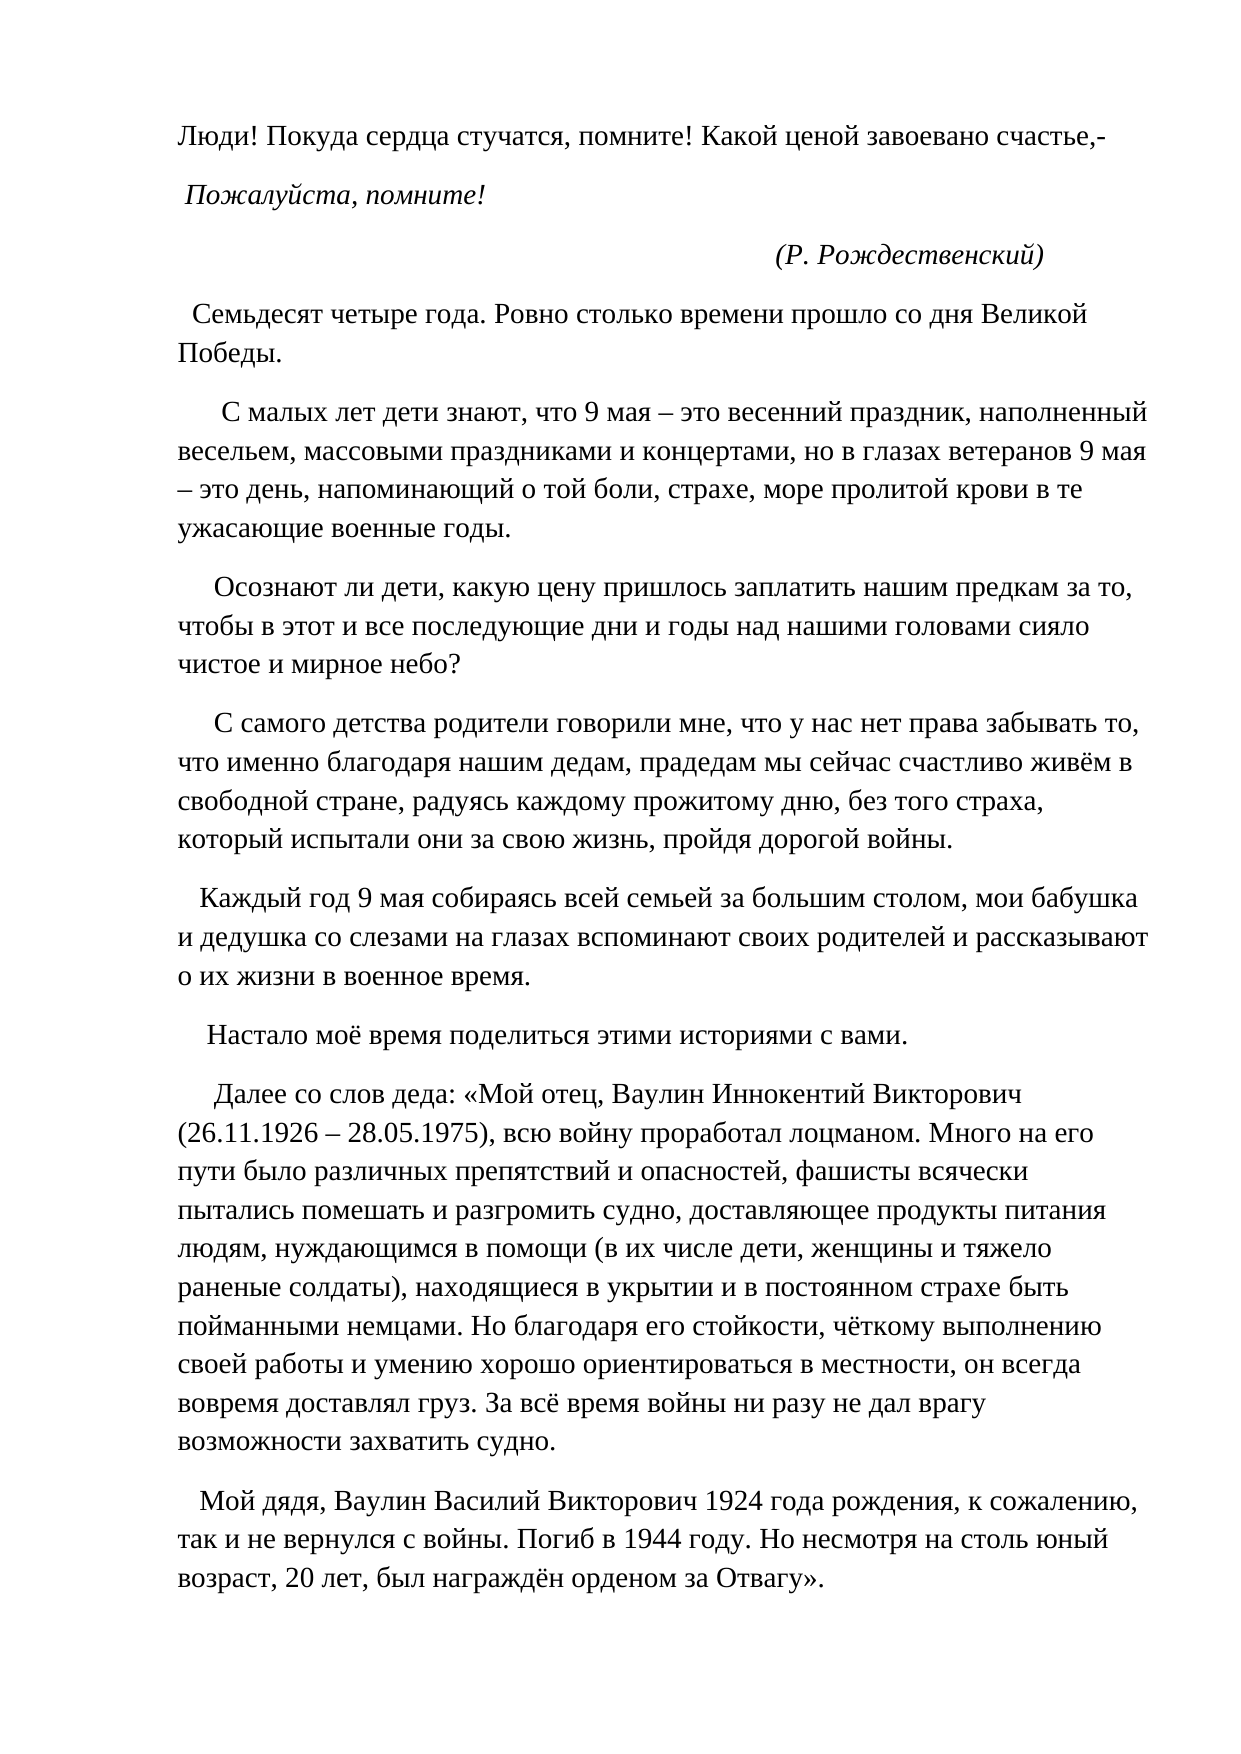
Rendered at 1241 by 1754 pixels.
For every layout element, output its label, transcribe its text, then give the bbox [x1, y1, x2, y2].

text Каждый год 9 мая собираясь всей семьей за большим столом, мои бабушка и дедушка со слезами на глазах вспоминают своих родителей и рассказывают о их жизни в военное время. [177, 881, 1152, 991]
text С самого детства родители говорили мне, что у нас нет права забывать то, что именно благодаря нашим дедам, прадедам мы сейчас счастливо живём в свободной стране, радуясь каждому прожитому дню, без того страха, который испытали они за свою жизнь, пройдя дорогой войны. [177, 706, 1152, 855]
text (Р. Рождественский) [177, 237, 1152, 270]
text С малых лет дети знают, что 9 мая – это весенний праздник, наполненный весельем, массовыми праздниками и концертами, но в глазах ветеранов 9 мая – это день, напоминающий о той боли, страхе, море пролитой крови в те ужасающие военные годы. [177, 394, 1152, 543]
text Настало моё время поделиться этими историями с вами. [177, 1017, 1152, 1051]
text Семьдесят четыре года. Ровно столько времени прошло со дня Великой Победы. [177, 296, 1152, 368]
text Мой дядя, Ваулин Василий Викторович 1924 года рождения, к сожалению, так и не вернулся с войны. Погиб в 1944 году. Но несмотря на столь юный возраст, 20 лет, был награждён орденом за Отвагу». [177, 1483, 1152, 1593]
text Далее со слов деда: «Мой отец, Ваулин Иннокентий Викторович (26.11.1926 – 28.05.1975), всю войну проработал лоцманом. Много на его пути было различных препятствий и опасностей, фашисты всячески пытались помешать и разгромить судно, доставляющее продукты питания людям, нуждающимся в помощи (в их числе дети, женщины и тяжело раненые солдаты), находящиеся в укрытии и в постоянном страхе быть пойманными немцами. Но благодаря его стойкости, чёткому выполнению своей работы и умению хорошо ориентироваться в местности, он всегда вовремя доставлял груз. За всё время войны ни разу не дал врагу возможности захватить судно. [177, 1076, 1152, 1457]
text Люди! Покуда сердца стучатся, помните! Какой ценой завоевано счастье,- [177, 118, 1152, 152]
text Пожалуйста, помните! [177, 177, 1152, 211]
text Осознают ли дети, какую цену пришлось заплатить нашим предкам за то, чтобы в этот и все последующие дни и годы над нашими головами сияло чистое и мирное небо? [177, 569, 1152, 680]
